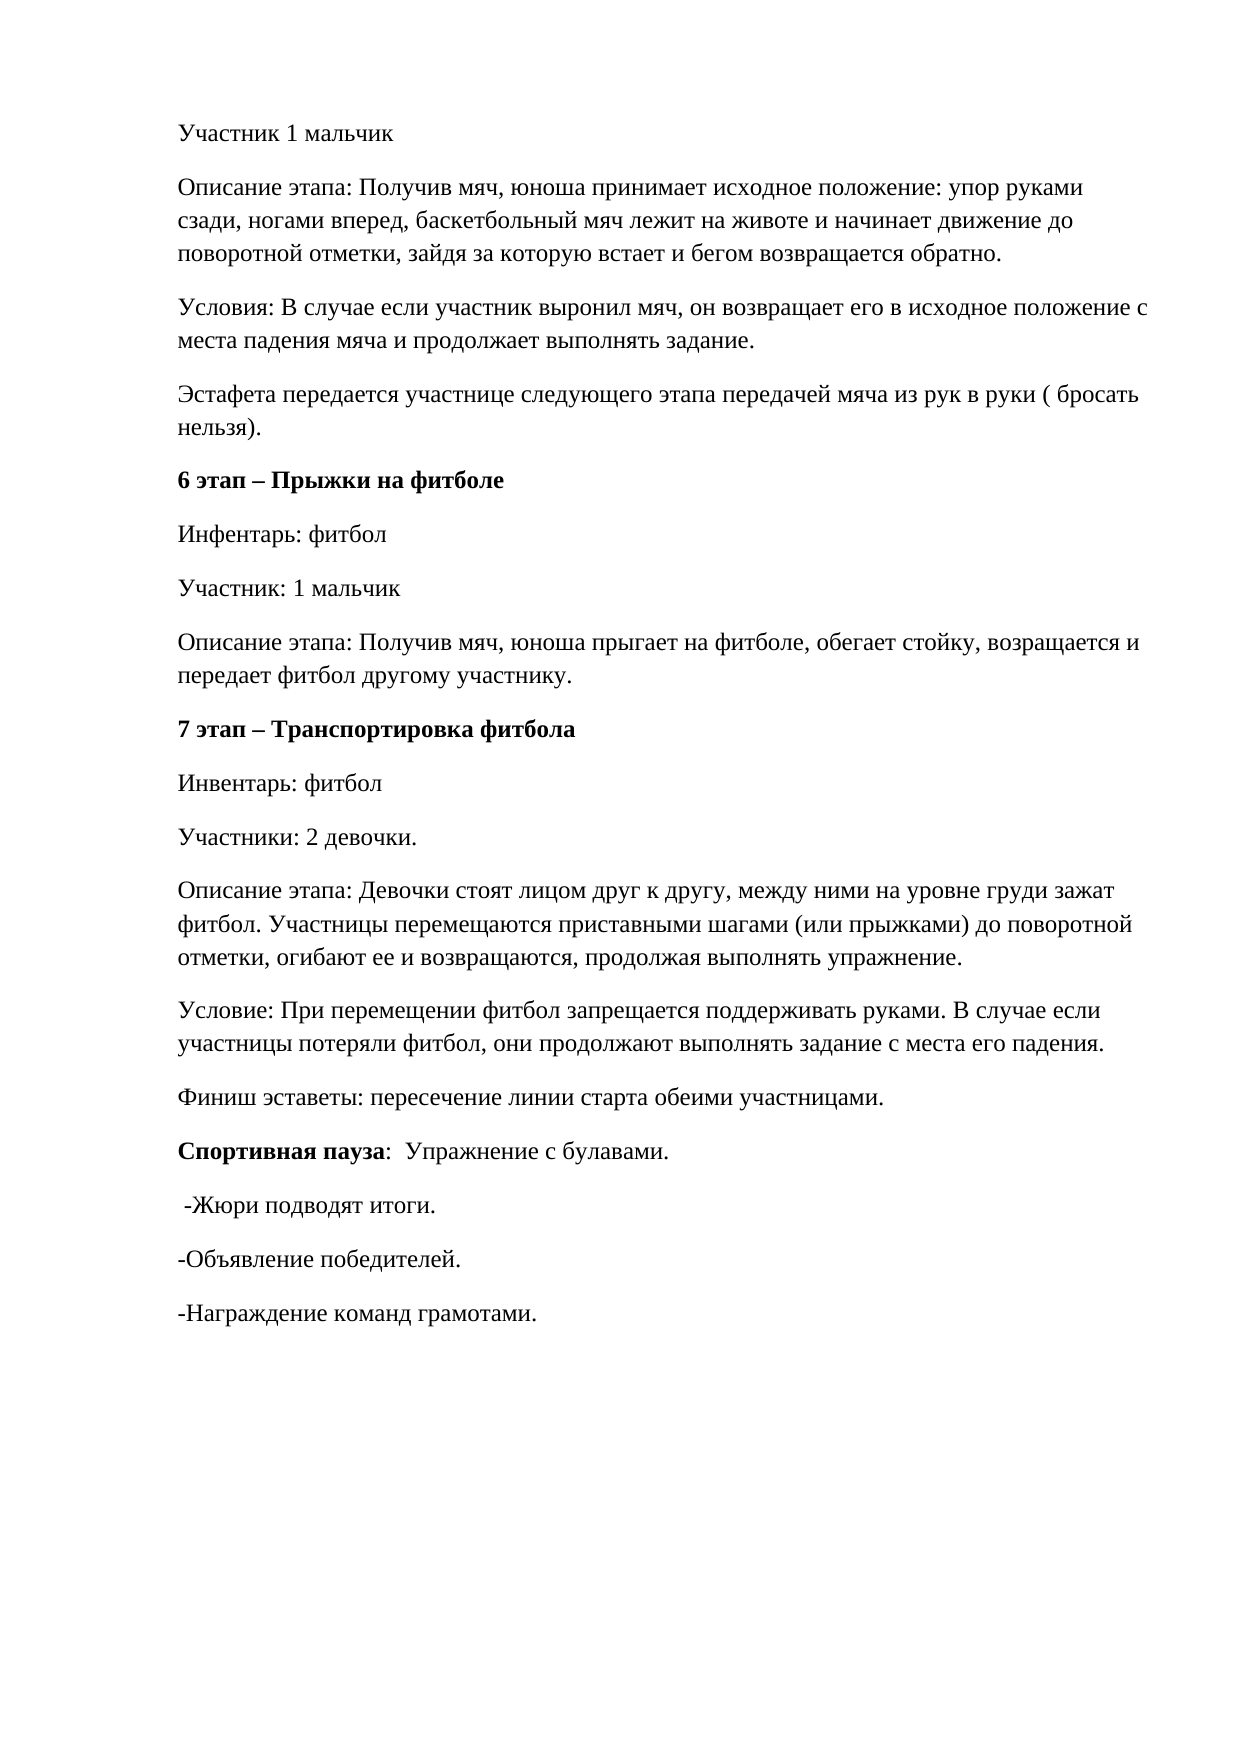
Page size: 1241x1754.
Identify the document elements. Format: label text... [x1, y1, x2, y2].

text Описание этапа: Получив мяч, юноша принимает исходное положение: упор руками сзади, ногами вперед, баскетбольный мяч лежит на животе и начинает движение до поворотной отметки, зайдя за которую встает и бегом возвращается обратно. [177, 172, 1152, 267]
text Эстафета передается участнице следующего этапа передачей мяча из рук в руки ( бросать нельзя). [177, 379, 1152, 441]
text Участник: 1 мальчик [177, 573, 1152, 602]
text 6 этап – Прыжки на фитболе [177, 466, 1152, 494]
text -Жюри подводят итоги. [177, 1190, 1152, 1219]
text -Награждение команд грамотами. [177, 1298, 1152, 1327]
text Спортивная пауза: Упражнение с булавами. [177, 1136, 1152, 1165]
text Участник 1 мальчик [177, 118, 1152, 147]
text Условие: При перемещении фитбол запрещается поддерживать руками. В случае если участницы потеряли фитбол, они продолжают выполнять задание с места его падения. [177, 996, 1152, 1057]
text Условия: В случае если участник выронил мяч, он возвращает его в исходное положение с места падения мяча и продолжает выполнять задание. [177, 292, 1152, 354]
text Описание этапа: Получив мяч, юноша прыгает на фитболе, обегает стойку, возращается и передает фитбол другому участнику. [177, 627, 1152, 689]
text Финиш эставеты: пересечение линии старта обеими участницами. [177, 1082, 1152, 1111]
text -Объявление победителей. [177, 1244, 1152, 1273]
text Инфентарь: фитбол [177, 519, 1152, 548]
text Описание этапа: Девочки стоят лицом друг к другу, между ними на уровне груди зажат фитбол. Участницы перемещаются приставными шагами (или прыжками) до поворотной отметки, огибают ее и возвращаются, продолжая выполнять упражнение. [177, 876, 1152, 970]
text Инвентарь: фитбол [177, 768, 1152, 797]
text 7 этап – Транспортировка фитбола [177, 714, 1152, 743]
text Участники: 2 девочки. [177, 822, 1152, 851]
